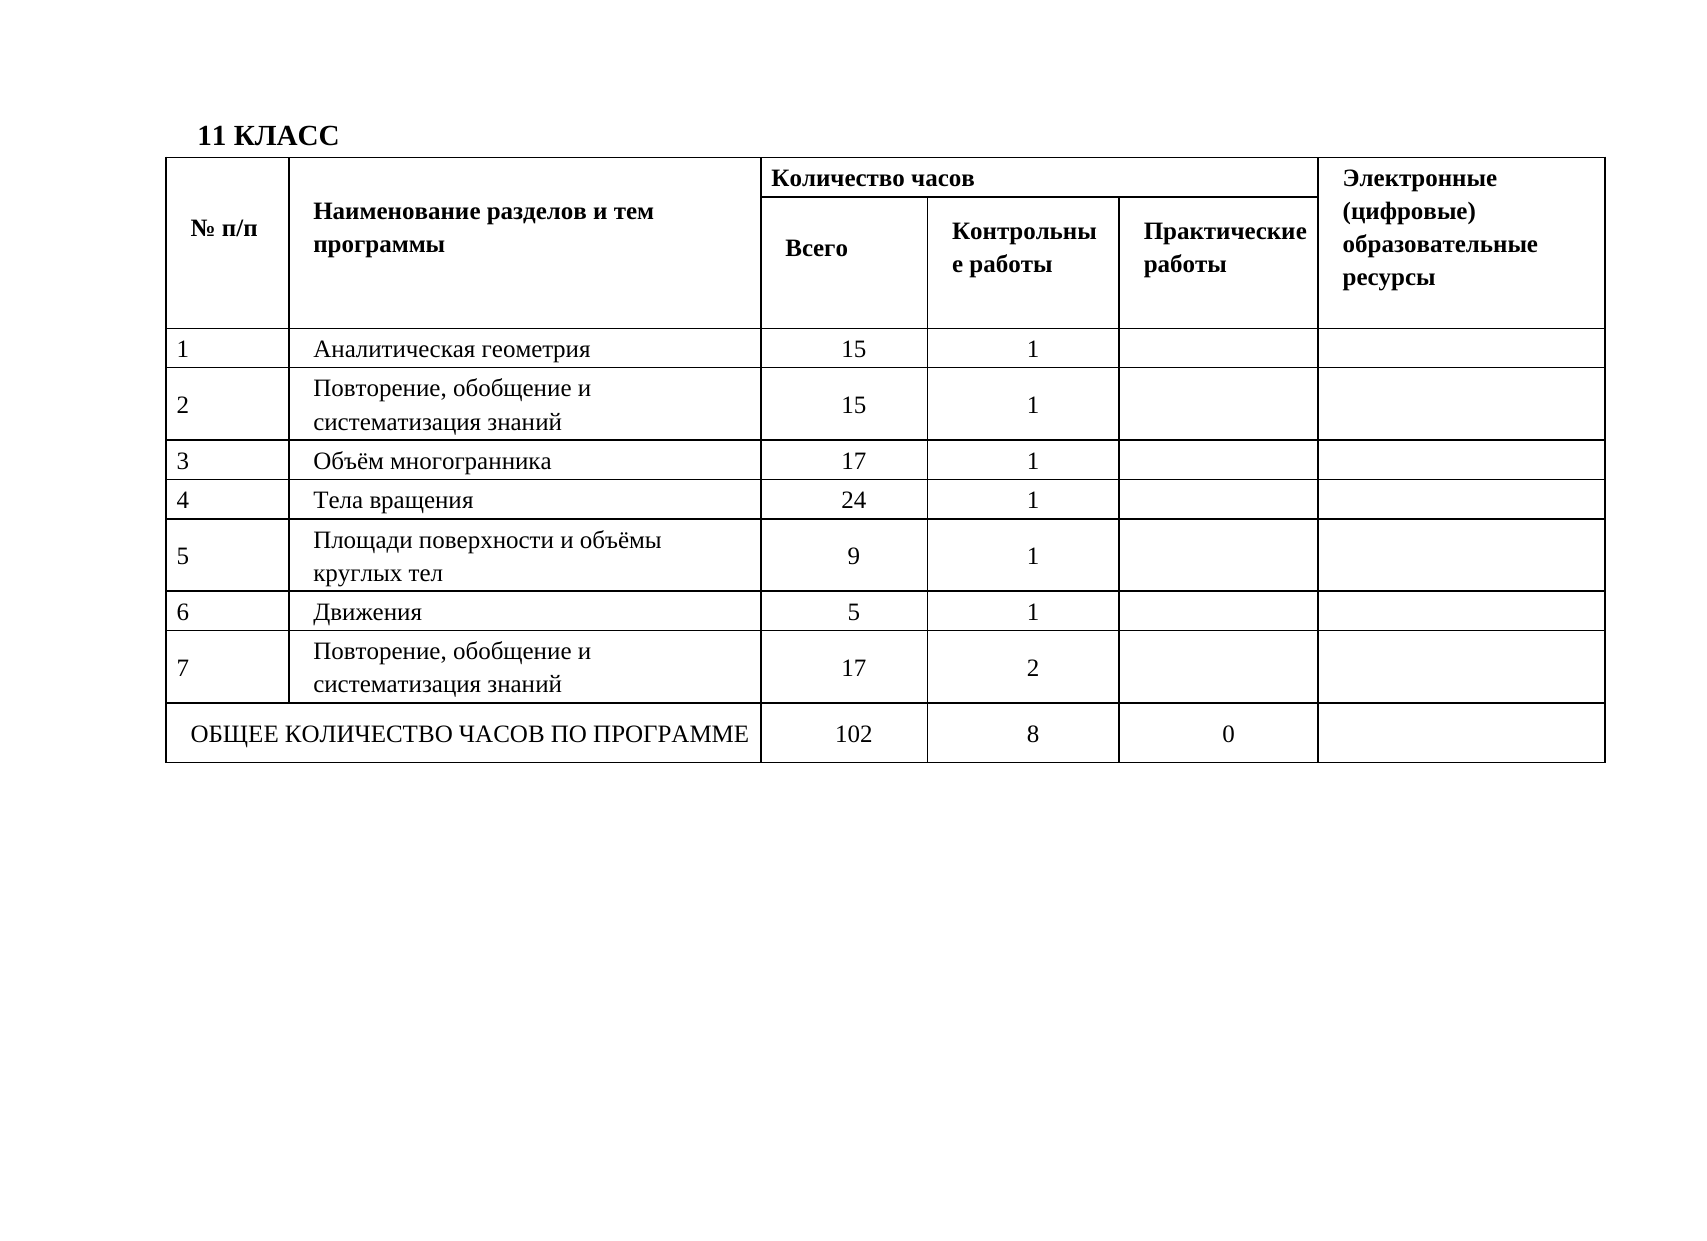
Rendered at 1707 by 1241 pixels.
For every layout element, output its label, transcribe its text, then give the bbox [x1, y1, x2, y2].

text 11 КЛАСС [190, 118, 1618, 152]
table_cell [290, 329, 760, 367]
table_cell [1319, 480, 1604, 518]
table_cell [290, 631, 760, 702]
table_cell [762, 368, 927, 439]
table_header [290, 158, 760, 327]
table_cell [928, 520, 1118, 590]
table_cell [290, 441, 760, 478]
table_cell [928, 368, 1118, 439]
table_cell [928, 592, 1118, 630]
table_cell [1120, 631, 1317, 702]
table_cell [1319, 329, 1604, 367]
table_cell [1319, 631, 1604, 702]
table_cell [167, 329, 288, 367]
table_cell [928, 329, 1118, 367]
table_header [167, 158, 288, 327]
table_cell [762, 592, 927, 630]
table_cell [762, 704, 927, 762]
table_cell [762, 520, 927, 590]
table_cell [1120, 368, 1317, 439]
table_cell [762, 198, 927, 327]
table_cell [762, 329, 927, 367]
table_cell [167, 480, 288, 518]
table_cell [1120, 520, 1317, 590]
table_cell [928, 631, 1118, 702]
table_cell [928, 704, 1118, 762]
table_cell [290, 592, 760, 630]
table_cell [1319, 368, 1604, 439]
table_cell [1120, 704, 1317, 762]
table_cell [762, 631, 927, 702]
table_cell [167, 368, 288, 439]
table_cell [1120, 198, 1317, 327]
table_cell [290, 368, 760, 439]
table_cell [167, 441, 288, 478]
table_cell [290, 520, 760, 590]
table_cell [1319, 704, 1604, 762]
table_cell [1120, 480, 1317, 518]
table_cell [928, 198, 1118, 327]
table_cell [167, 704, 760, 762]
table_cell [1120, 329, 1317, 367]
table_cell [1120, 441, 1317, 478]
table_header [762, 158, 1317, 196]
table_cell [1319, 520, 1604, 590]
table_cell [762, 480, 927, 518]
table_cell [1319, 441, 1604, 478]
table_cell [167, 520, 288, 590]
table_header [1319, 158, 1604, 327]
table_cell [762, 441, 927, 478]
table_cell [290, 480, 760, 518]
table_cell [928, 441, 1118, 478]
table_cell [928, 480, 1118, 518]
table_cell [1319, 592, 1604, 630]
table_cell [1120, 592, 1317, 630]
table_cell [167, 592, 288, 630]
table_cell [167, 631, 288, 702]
